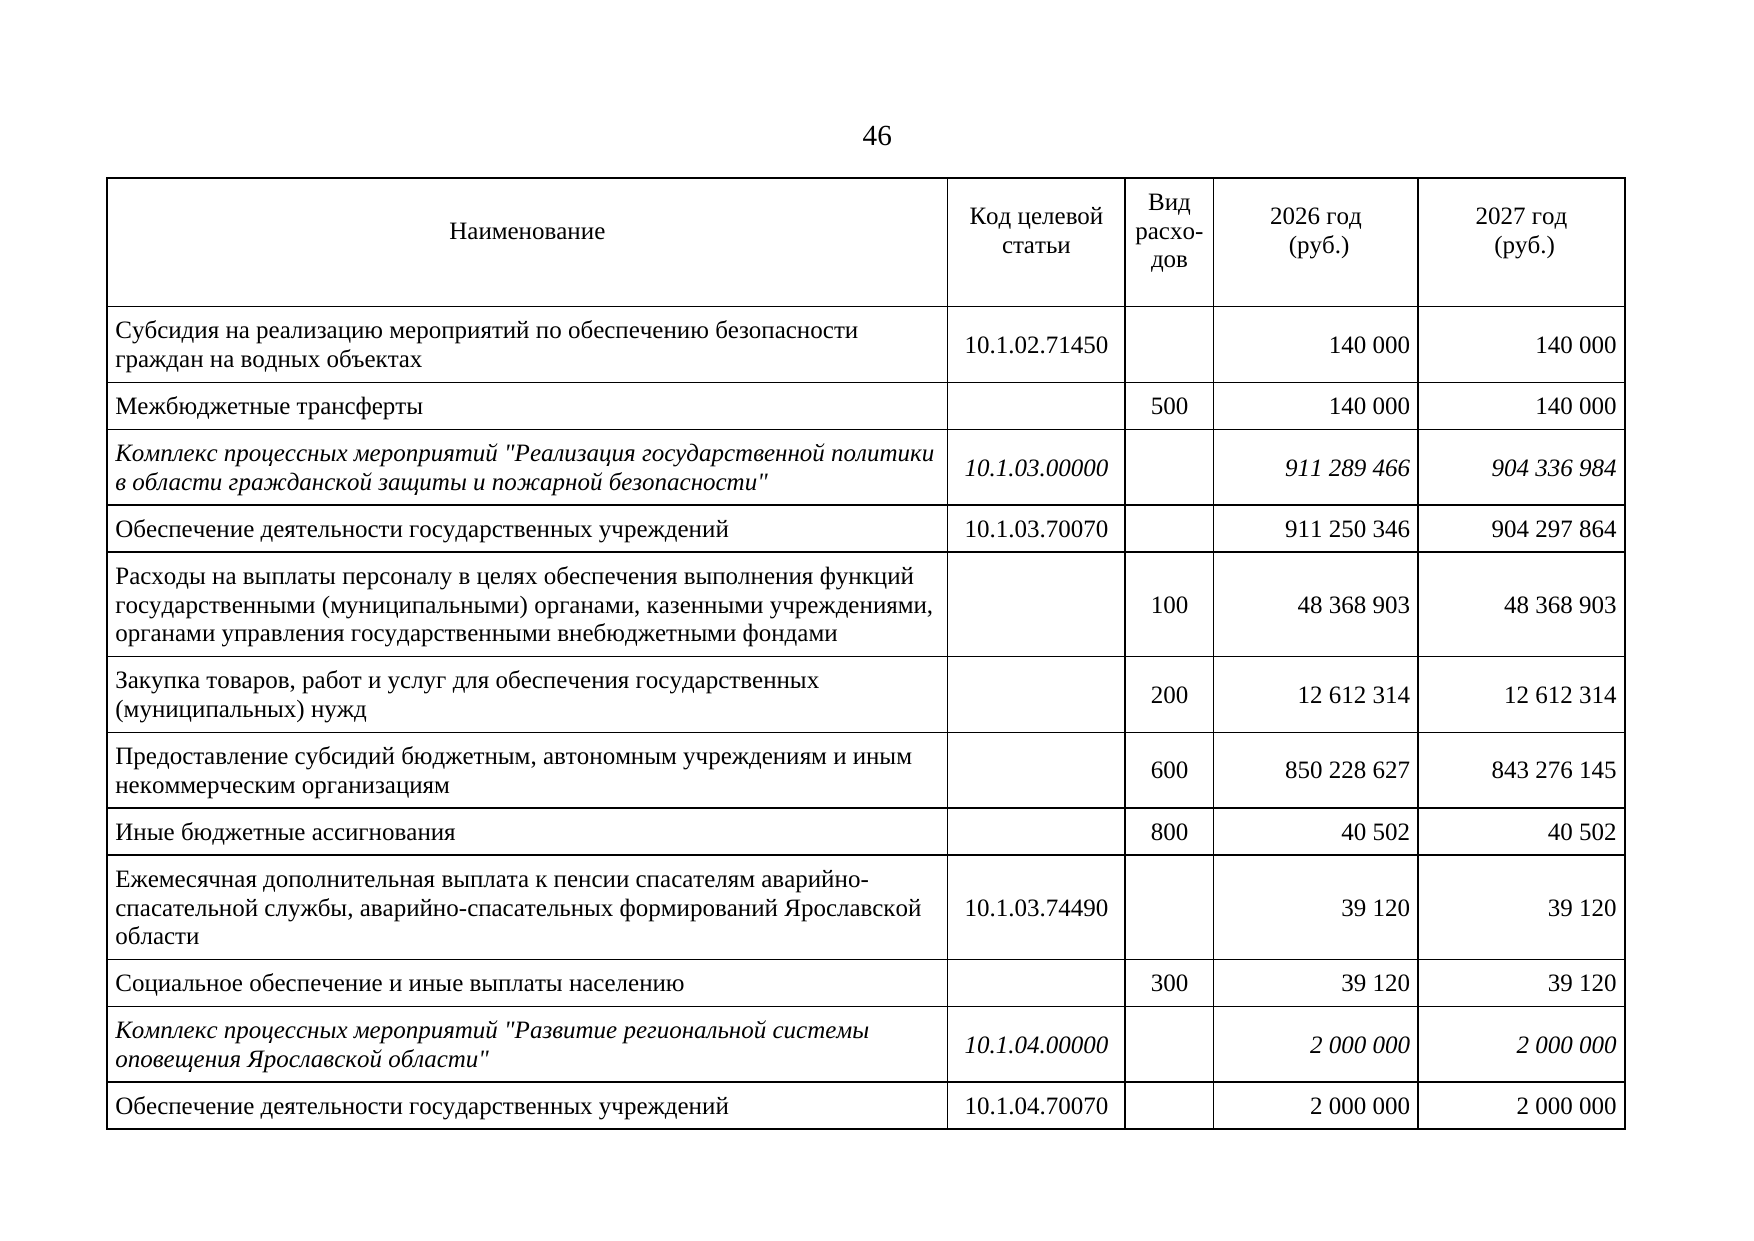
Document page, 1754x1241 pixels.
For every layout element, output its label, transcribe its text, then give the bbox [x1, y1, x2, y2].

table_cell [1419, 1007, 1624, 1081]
table_header Код целевой статьи [948, 179, 1124, 306]
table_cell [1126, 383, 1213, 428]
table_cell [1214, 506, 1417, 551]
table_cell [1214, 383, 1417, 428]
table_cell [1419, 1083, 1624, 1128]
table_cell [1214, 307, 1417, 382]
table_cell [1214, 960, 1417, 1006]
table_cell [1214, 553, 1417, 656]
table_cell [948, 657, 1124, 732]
table_header Наименование [108, 179, 947, 306]
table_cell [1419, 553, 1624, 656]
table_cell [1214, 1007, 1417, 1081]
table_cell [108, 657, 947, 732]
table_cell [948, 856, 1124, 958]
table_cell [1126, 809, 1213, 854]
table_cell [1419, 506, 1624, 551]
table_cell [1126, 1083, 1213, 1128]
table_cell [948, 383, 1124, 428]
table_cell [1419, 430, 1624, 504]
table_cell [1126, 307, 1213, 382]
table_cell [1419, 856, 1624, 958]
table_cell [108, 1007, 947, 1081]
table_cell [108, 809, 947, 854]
table_header 2026 год (руб.) [1214, 179, 1417, 306]
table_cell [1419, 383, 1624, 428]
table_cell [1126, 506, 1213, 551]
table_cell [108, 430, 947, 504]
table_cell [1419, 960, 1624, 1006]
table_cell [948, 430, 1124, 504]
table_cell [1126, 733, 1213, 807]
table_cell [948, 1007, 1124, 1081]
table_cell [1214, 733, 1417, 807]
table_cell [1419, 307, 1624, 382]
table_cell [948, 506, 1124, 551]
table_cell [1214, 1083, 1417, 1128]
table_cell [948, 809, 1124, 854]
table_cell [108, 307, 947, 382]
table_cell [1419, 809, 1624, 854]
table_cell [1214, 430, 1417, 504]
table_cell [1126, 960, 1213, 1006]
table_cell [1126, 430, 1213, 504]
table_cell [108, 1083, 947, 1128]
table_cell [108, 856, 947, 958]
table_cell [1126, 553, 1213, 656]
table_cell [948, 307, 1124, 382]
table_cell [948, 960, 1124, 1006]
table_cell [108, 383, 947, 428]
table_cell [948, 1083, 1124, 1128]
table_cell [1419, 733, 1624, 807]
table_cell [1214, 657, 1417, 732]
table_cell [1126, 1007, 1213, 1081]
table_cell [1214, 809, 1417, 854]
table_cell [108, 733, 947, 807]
table_header 2027 год (руб.) [1419, 179, 1624, 306]
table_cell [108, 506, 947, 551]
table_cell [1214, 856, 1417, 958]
table_header Вид расхо-дов [1126, 179, 1213, 306]
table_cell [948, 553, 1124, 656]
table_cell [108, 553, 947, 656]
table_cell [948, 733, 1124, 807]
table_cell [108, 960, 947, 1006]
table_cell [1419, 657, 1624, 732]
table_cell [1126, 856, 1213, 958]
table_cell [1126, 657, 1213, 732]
